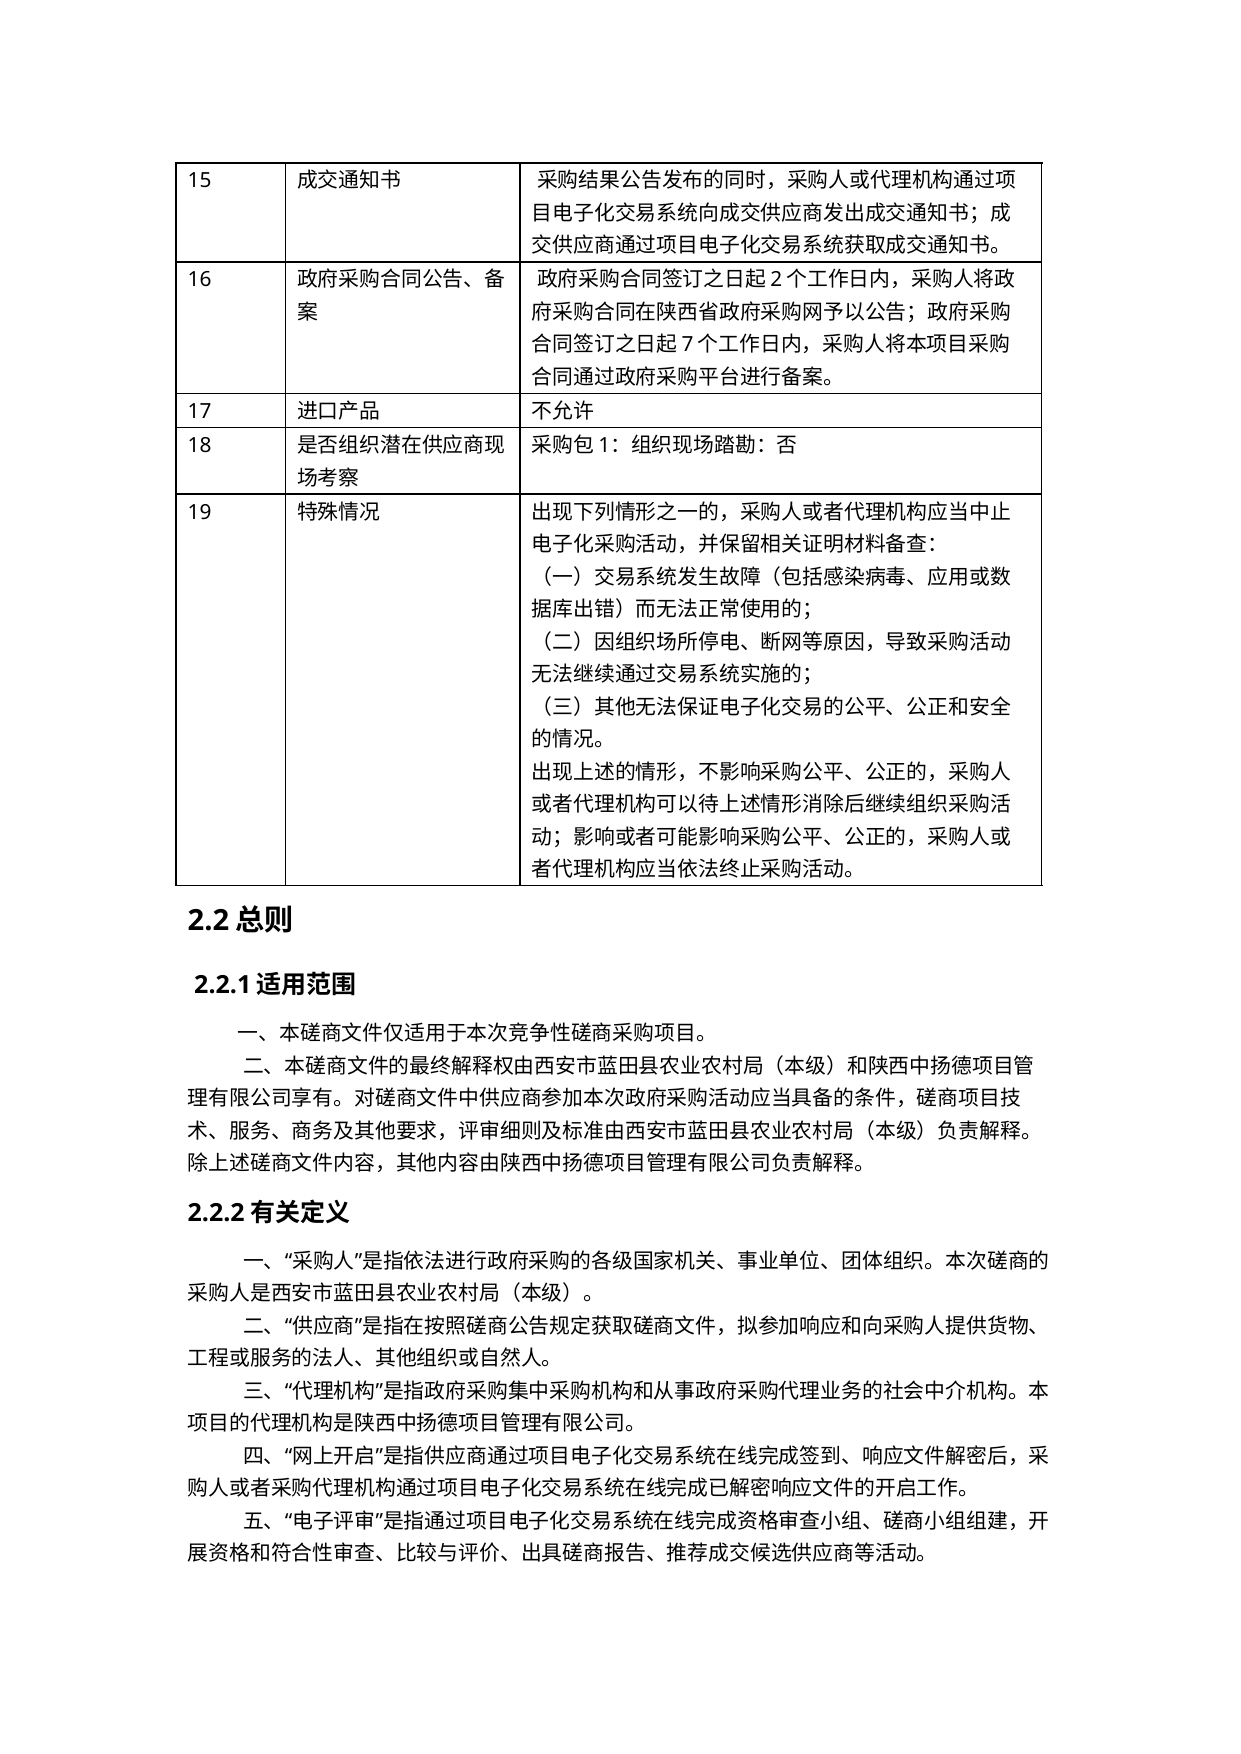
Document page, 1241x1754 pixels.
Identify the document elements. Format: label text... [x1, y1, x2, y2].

table_cell 17 [177, 394, 285, 427]
text 一、“采购人”是指依法进行政府采购的各级国家机关、事业单位、团体组织。本次磋商的采购人是西安市蓝田县农业农村局（本级）。 [187, 1244, 1053, 1309]
text 2.2总则 [187, 886, 1053, 951]
table_cell 18 [177, 428, 285, 493]
table_cell 15 [177, 164, 285, 261]
table_cell 19 [177, 495, 285, 885]
text 二、本磋商文件的最终解释权由西安市蓝田县农业农村局（本级）和陕西中扬德项目管理有限公司享有。对磋商文件中供应商参加本次政府采购活动应当具备的条件，磋商项目技术、服务、商务及其他要求，评审细则及标准由西安市蓝田县农业农村局（本级）负责解释。除上述磋商文件内容，其他内容由陕西中扬德项目管理有限公司负责解释。 [187, 1049, 1053, 1179]
table_cell 16 [177, 263, 285, 393]
table_cell 采购包1：组织现场踏勘：否 [521, 428, 1041, 493]
text 三、“代理机构”是指政府采购集中采购机构和从事政府采购代理业务的社会中介机构。本项目的代理机构是陕西中扬德项目管理有限公司。 [187, 1374, 1053, 1439]
table_cell 政府采购合同签订之日起2个工作日内，采购人将政府采购合同在陕西省政府采购网予以公告；政府采购合同签订之日起7个工作日内，采购人将本项目采购合同通过政府采购平台进行备案。 [521, 263, 1041, 393]
text 四、“网上开启”是指供应商通过项目电子化交易系统在线完成签到、响应文件解密后，采购人或者采购代理机构通过项目电子化交易系统在线完成已解密响应文件的开启工作。 [187, 1439, 1053, 1504]
text 一、本磋商文件仅适用于本次竞争性磋商采购项目。 [187, 1016, 1053, 1049]
table_cell 成交通知书 [286, 164, 519, 261]
text 2.2.1适用范围 [187, 951, 1053, 1016]
table_cell 采购结果公告发布的同时，采购人或代理机构通过项目电子化交易系统向成交供应商发出成交通知书；成交供应商通过项目电子化交易系统获取成交通知书。 [521, 164, 1041, 261]
table_cell 是否组织潜在供应商现场考察 [286, 428, 519, 493]
table_cell 政府采购合同公告、备案 [286, 263, 519, 393]
text 二、“供应商”是指在按照磋商公告规定获取磋商文件，拟参加响应和向采购人提供货物、工程或服务的法人、其他组织或自然人。 [187, 1309, 1053, 1374]
table_cell 不允许 [521, 394, 1041, 427]
table_cell 特殊情况 [286, 495, 519, 885]
table_cell 进口产品 [286, 394, 519, 427]
text 五、“电子评审”是指通过项目电子化交易系统在线完成资格审查小组、磋商小组组建，开展资格和符合性审查、比较与评价、出具磋商报告、推荐成交候选供应商等活动。 [187, 1504, 1053, 1569]
table_cell 出现下列情形之一的，采购人或者代理机构应当中止电子化采购活动，并保留相关证明材料备查： （一）交易系统发生故障（包括感染病毒、应用或数据库出错）而无法正常使用的； （二）因组织场所停电、断网等原因，导致采购活动无法继续通过交易系统实施的； （三）其他无法保证电子化交易的公平、公正和安全的情况。 出现上述的情形，不影响采购公平、公正的，采购人或者代理机构可以待上述情形消除后继续组织采购活动；影响或者可能影响采购公平、公正的，采购人或者代理机构应当依法终止采购活动。 [521, 495, 1041, 885]
text 2.2.2有关定义 [187, 1179, 1053, 1244]
